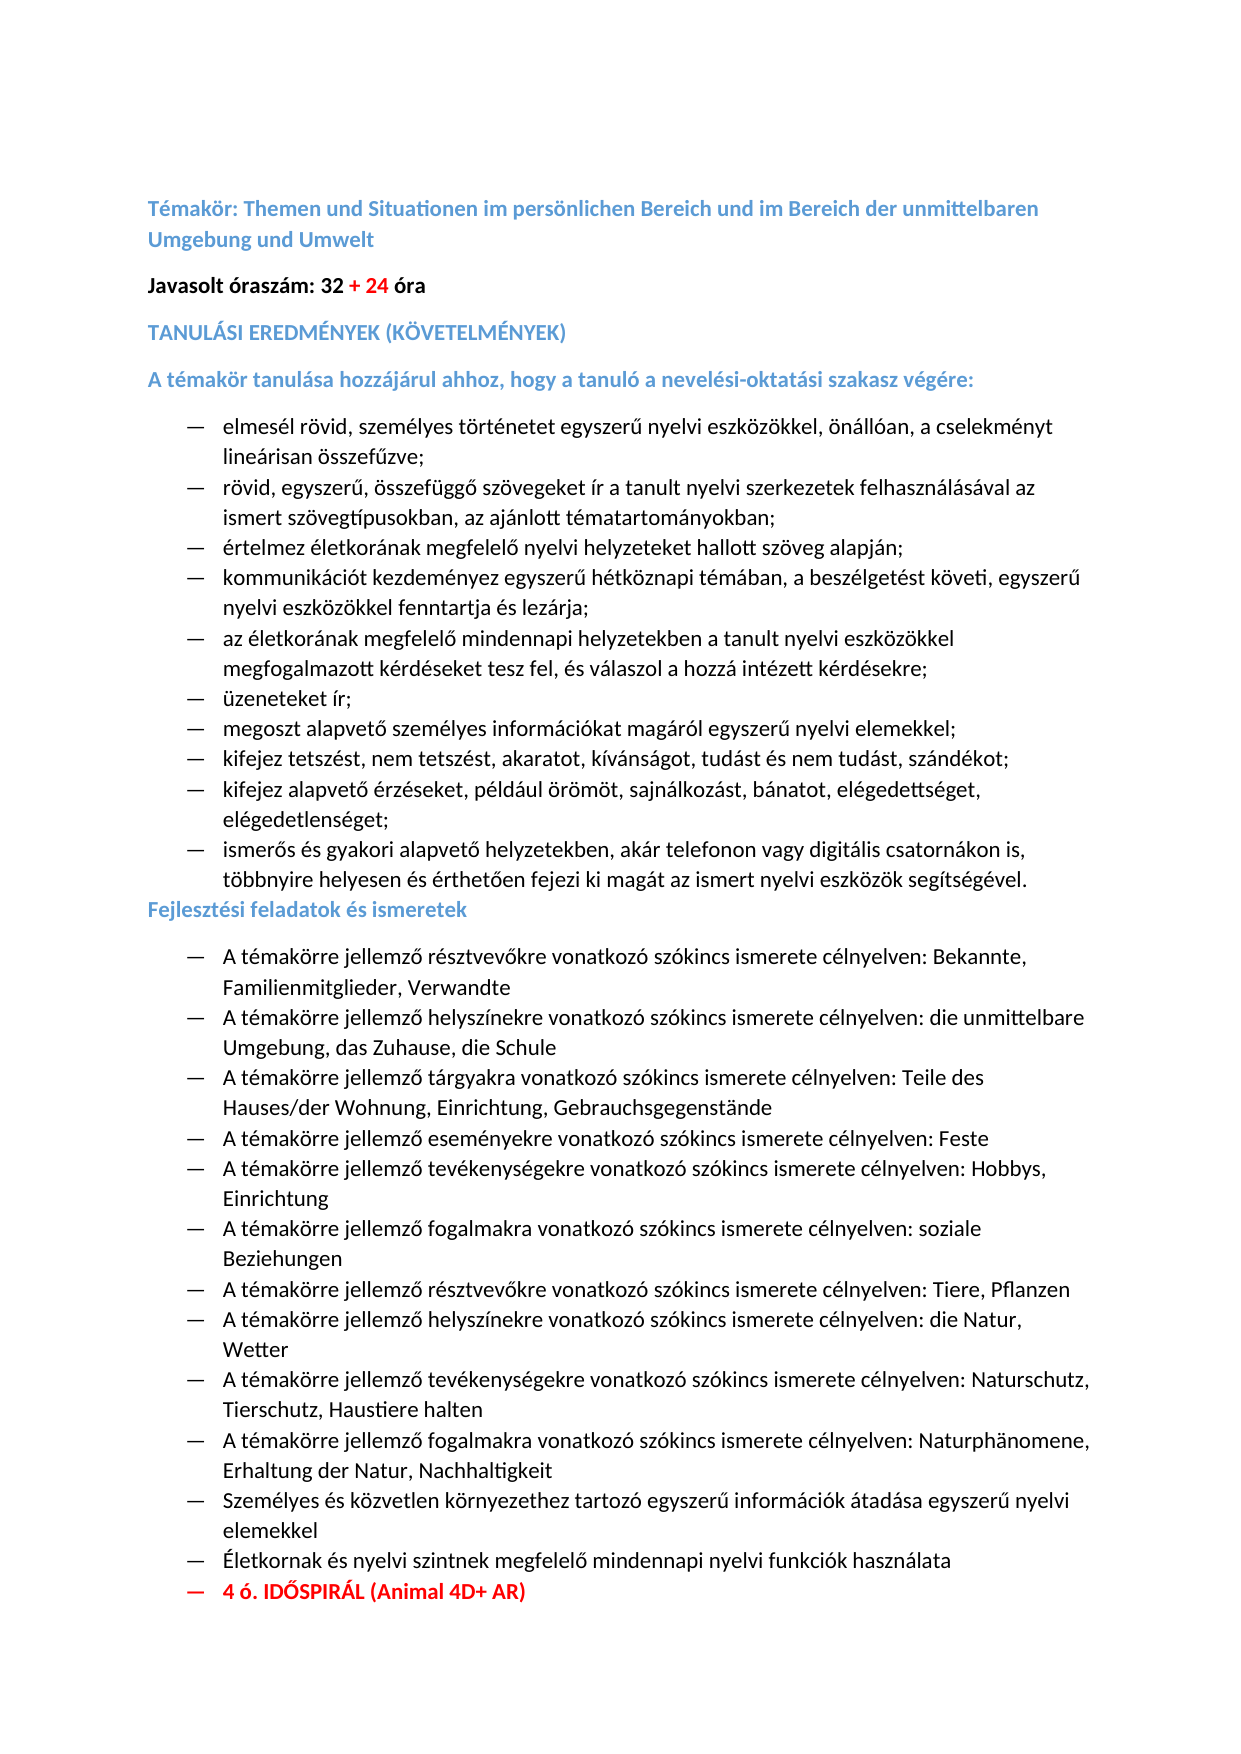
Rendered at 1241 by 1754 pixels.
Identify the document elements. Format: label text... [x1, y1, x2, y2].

list A témakörre jellemző eseményekre vonatkozó szókincs ismerete célnyelven: Feste [185, 1124, 1093, 1152]
list kifejez alapvető érzéseket, például örömöt, sajnálkozást, bánatot, elégedettséget, elégedetlenséget; [185, 775, 1093, 833]
list A témakörre jellemző helyszínekre vonatkozó szókincs ismerete célnyelven: die Natur, Wetter [185, 1305, 1093, 1363]
list az életkorának megfelelő mindennapi helyzetekben a tanult nyelvi eszközökkel megfogalmazott kérdéseket tesz fel, és válaszol a hozzá intézett kérdésekre; [185, 624, 1093, 682]
list Életkornak és nyelvi szintnek megfelelő mindennapi nyelvi funkciók használata [185, 1547, 1093, 1574]
list rövid, egyszerű, összefüggő szövegeket ír a tanult nyelvi szerkezetek felhasználásával az ismert szövegtípusokban, az ajánlott tématartományokban; [185, 473, 1093, 531]
text Javasolt óraszám: 32 + 24 óra [148, 272, 1093, 299]
list kommunikációt kezdeményez egyszerű hétköznapi témában, a beszélgetést követi, egyszerű nyelvi eszközökkel fenntartja és lezárja; [185, 563, 1093, 621]
list Személyes és közvetlen környezethez tartozó egyszerű információk átadása egyszerű nyelvi elemekkel [185, 1486, 1093, 1544]
text A témakör tanulása hozzájárul ahhoz, hogy a tanuló a nevelési-oktatási szakasz végére: [148, 365, 1093, 393]
list A témakörre jellemző tevékenységekre vonatkozó szókincs ismerete célnyelven: Naturschutz, Tierschutz, Haustiere halten [185, 1365, 1093, 1423]
list A témakörre jellemző fogalmakra vonatkozó szókincs ismerete célnyelven: soziale Beziehungen [185, 1214, 1093, 1272]
list A témakörre jellemző résztvevőkre vonatkozó szókincs ismerete célnyelven: Bekannte, Familienmitglieder, Verwandte [185, 942, 1093, 1001]
list A témakörre jellemző tevékenységekre vonatkozó szókincs ismerete célnyelven: Hobbys, Einrichtung [185, 1154, 1093, 1212]
list ismerős és gyakori alapvető helyzetekben, akár telefonon vagy digitális csatornákon is, többnyire helyesen és érthetően fejezi ki magát az ismert nyelvi eszközök segítségével. [185, 835, 1093, 893]
text Fejlesztési feladatok és ismeretek [148, 896, 1093, 923]
list A témakörre jellemző résztvevőkre vonatkozó szókincs ismerete célnyelven: Tiere, Pflanzen [185, 1275, 1093, 1303]
text Témakör: Themen und Situationen im persönlichen Bereich und im Bereich der unmittelbaren Umgebung und Umwelt [148, 194, 1093, 253]
list értelmez életkorának megfelelő nyelvi helyzeteket hallott szöveg alapján; [185, 533, 1093, 561]
list megoszt alapvető személyes információkat magáról egyszerű nyelvi elemekkel; [185, 714, 1093, 742]
list A témakörre jellemző helyszínekre vonatkozó szókincs ismerete célnyelven: die unmittelbare Umgebung, das Zuhause, die Schule [185, 1003, 1093, 1061]
list A témakörre jellemző fogalmakra vonatkozó szókincs ismerete célnyelven: Naturphänomene, Erhaltung der Natur, Nachhaltigkeit [185, 1426, 1093, 1484]
list A témakörre jellemző tárgyakra vonatkozó szókincs ismerete célnyelven: Teile des Hauses/der Wohnung, Einrichtung, Gebrauchsgegenstände [185, 1063, 1093, 1121]
list üzeneteket ír; [185, 684, 1093, 712]
list kifejez tetszést, nem tetszést, akaratot, kívánságot, tudást és nem tudást, szándékot; [185, 744, 1093, 772]
text TANULÁSI EREDMÉNYEK (KÖVETELMÉNYEK) [148, 318, 1093, 346]
list elmesél rövid, személyes történetet egyszerű nyelvi eszközökkel, önállóan, a cselekményt lineárisan összefűzve; [185, 412, 1093, 470]
list 4 ó. IDŐSPIRÁL (Animal 4D+ AR) [185, 1577, 1093, 1605]
